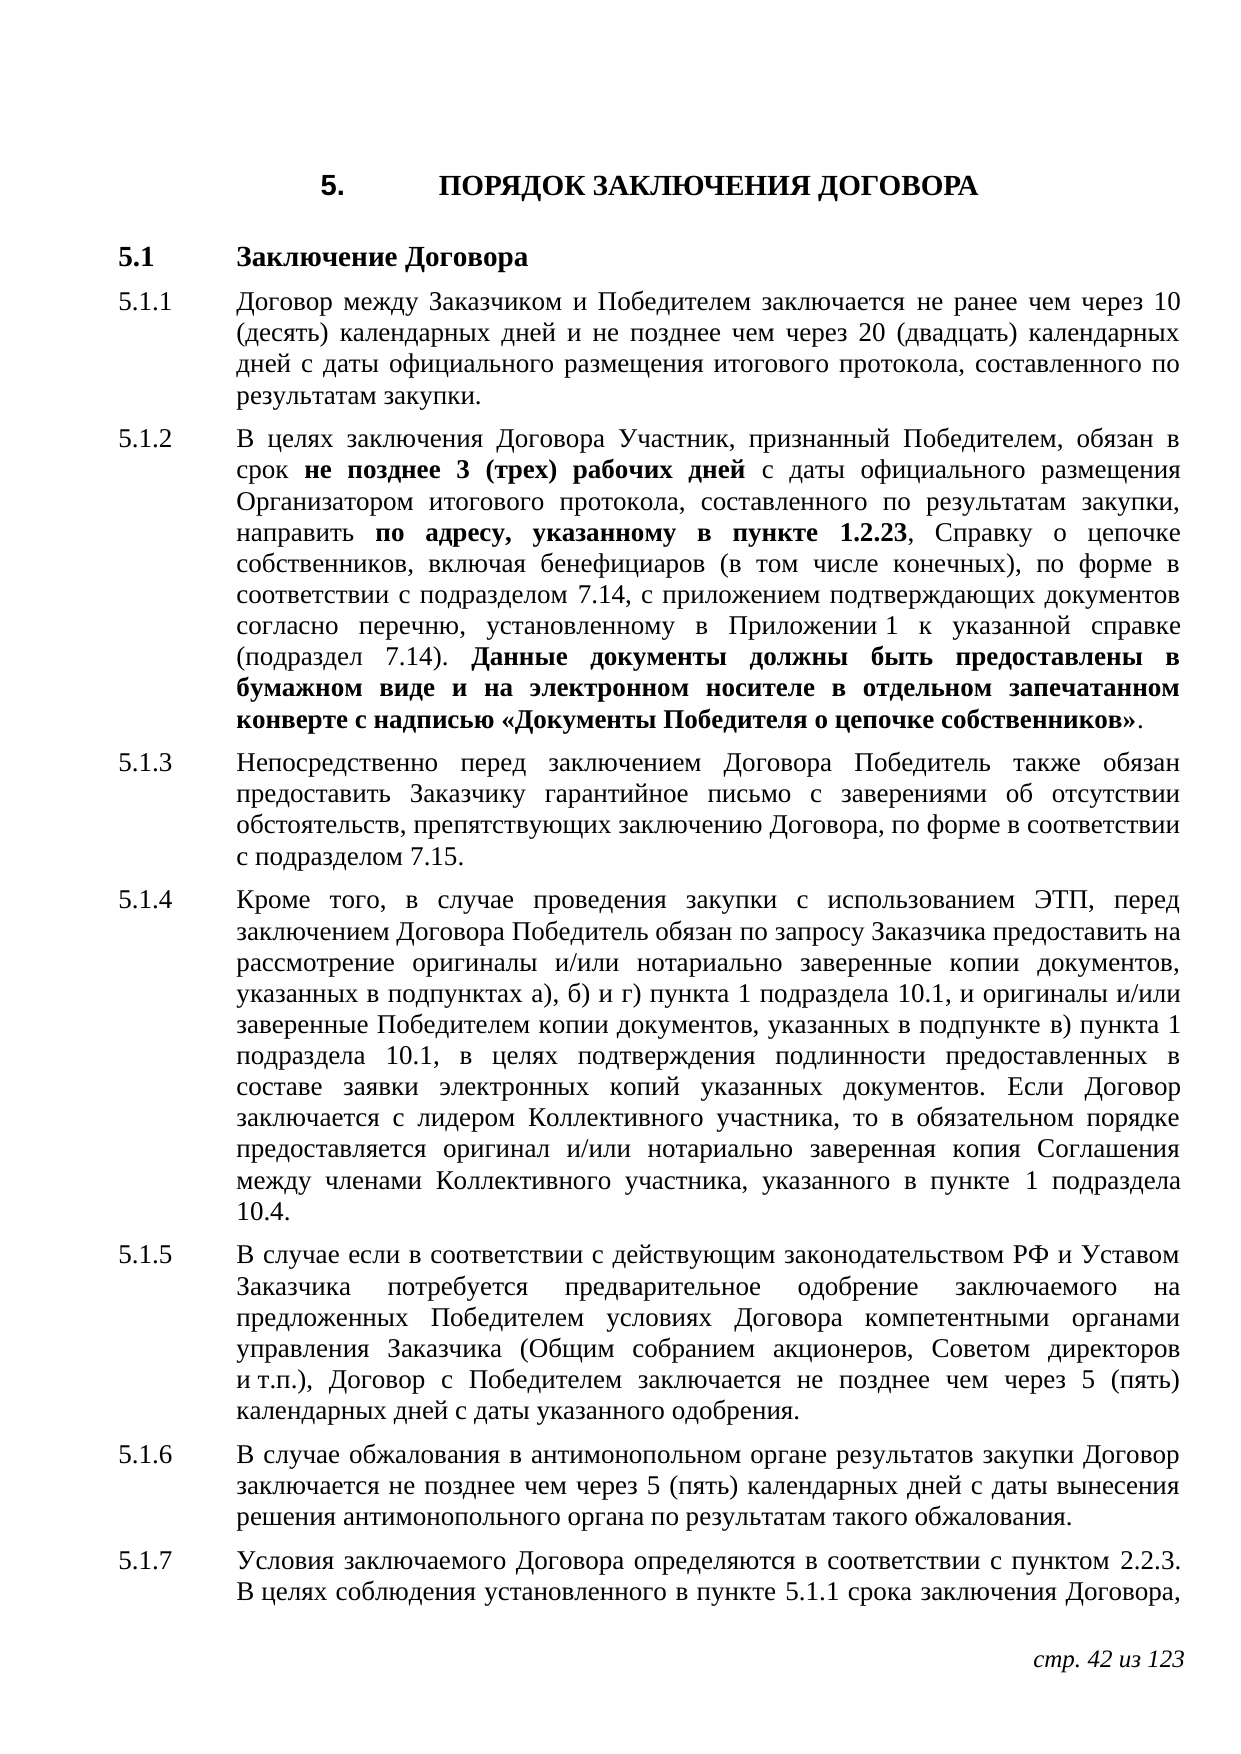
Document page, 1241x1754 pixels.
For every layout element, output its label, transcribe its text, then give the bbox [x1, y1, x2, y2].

text В случае обжалования в антимонопольном органе результатов закупки Договор заключается не позднее чем через 5 (пять) календарных дней с даты вынесения решения антимонопольного органа по результатам такого обжалования. [118, 1438, 1181, 1531]
text В целях заключения Договора Участник, признанный Победителем, обязан в срок не позднее 3 (трех) рабочих дней с даты официального размещения Организатором итогового протокола, составленного по результатам закупки, направить по адресу, указанному в пункте 1.2.23, Справку о цепочке собственников, включая бенефициаров (в том числе конечных), по форме в соответствии с подразделом 7.14, с приложением подтверждающих документов согласно перечню, установленному в Приложении 1 к указанной справке (подраздел 7.14). Данные документы должны быть предоставлены в бумажном виде и на электронном носителе в отдельном запечатанном конверте с надписью «Документы Победителя о цепочке собственников». [118, 422, 1181, 734]
text Непосредственно перед заключением Договора Победитель также обязан предоставить Заказчику гарантийное письмо с заверениями об отсутствии обстоятельств, препятствующих заключению Договора, по форме в соответствии с подразделом 7.15. [118, 746, 1181, 871]
text В случае если в соответствии с действующим законодательством РФ и Уставом Заказчика потребуется предварительное одобрение заключаемого на предложенных Победителем условиях Договора компетентными органами управления Заказчика (Общим собранием акционеров, Советом директоров и т.п.), Договор с Победителем заключается не позднее чем через 5 (пять) календарных дней с даты указанного одобрения. [118, 1238, 1181, 1425]
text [118, 1544, 1181, 1606]
subtitle ПОРЯДОК ЗАКЛЮЧЕНИЯ ДОГОВОРА [118, 168, 1181, 202]
text Кроме того, в случае проведения закупки с использованием ЭТП, перед заключением Договора Победитель обязан по запросу Заказчика предоставить на рассмотрение оригиналы и/или нотариально заверенные копии документов, указанных в подпунктах а), б) и г) пункта 1 подраздела 10.1, и оригиналы и/или заверенные Победителем копии документов, указанных в подпункте в) пункта 1 подраздела 10.1, в целях подтверждения подлинности предоставленных в составе заявки электронных копий указанных документов. Если Договор заключается с лидером Коллективного участника, то в обязательном порядке предоставляется оригинал и/или нотариально заверенная копия Соглашения между членами Коллективного участника, указанного в пункте 1 подраздела 10.4. [118, 883, 1181, 1226]
text Договор между Заказчиком и Победителем заключается не ранее чем через 10 (десять) календарных дней и не позднее чем через 20 (двадцать) календарных дней с даты официального размещения итогового протокола, составленного по результатам закупки. [118, 285, 1181, 410]
subtitle Заключение Договора [118, 239, 1181, 273]
